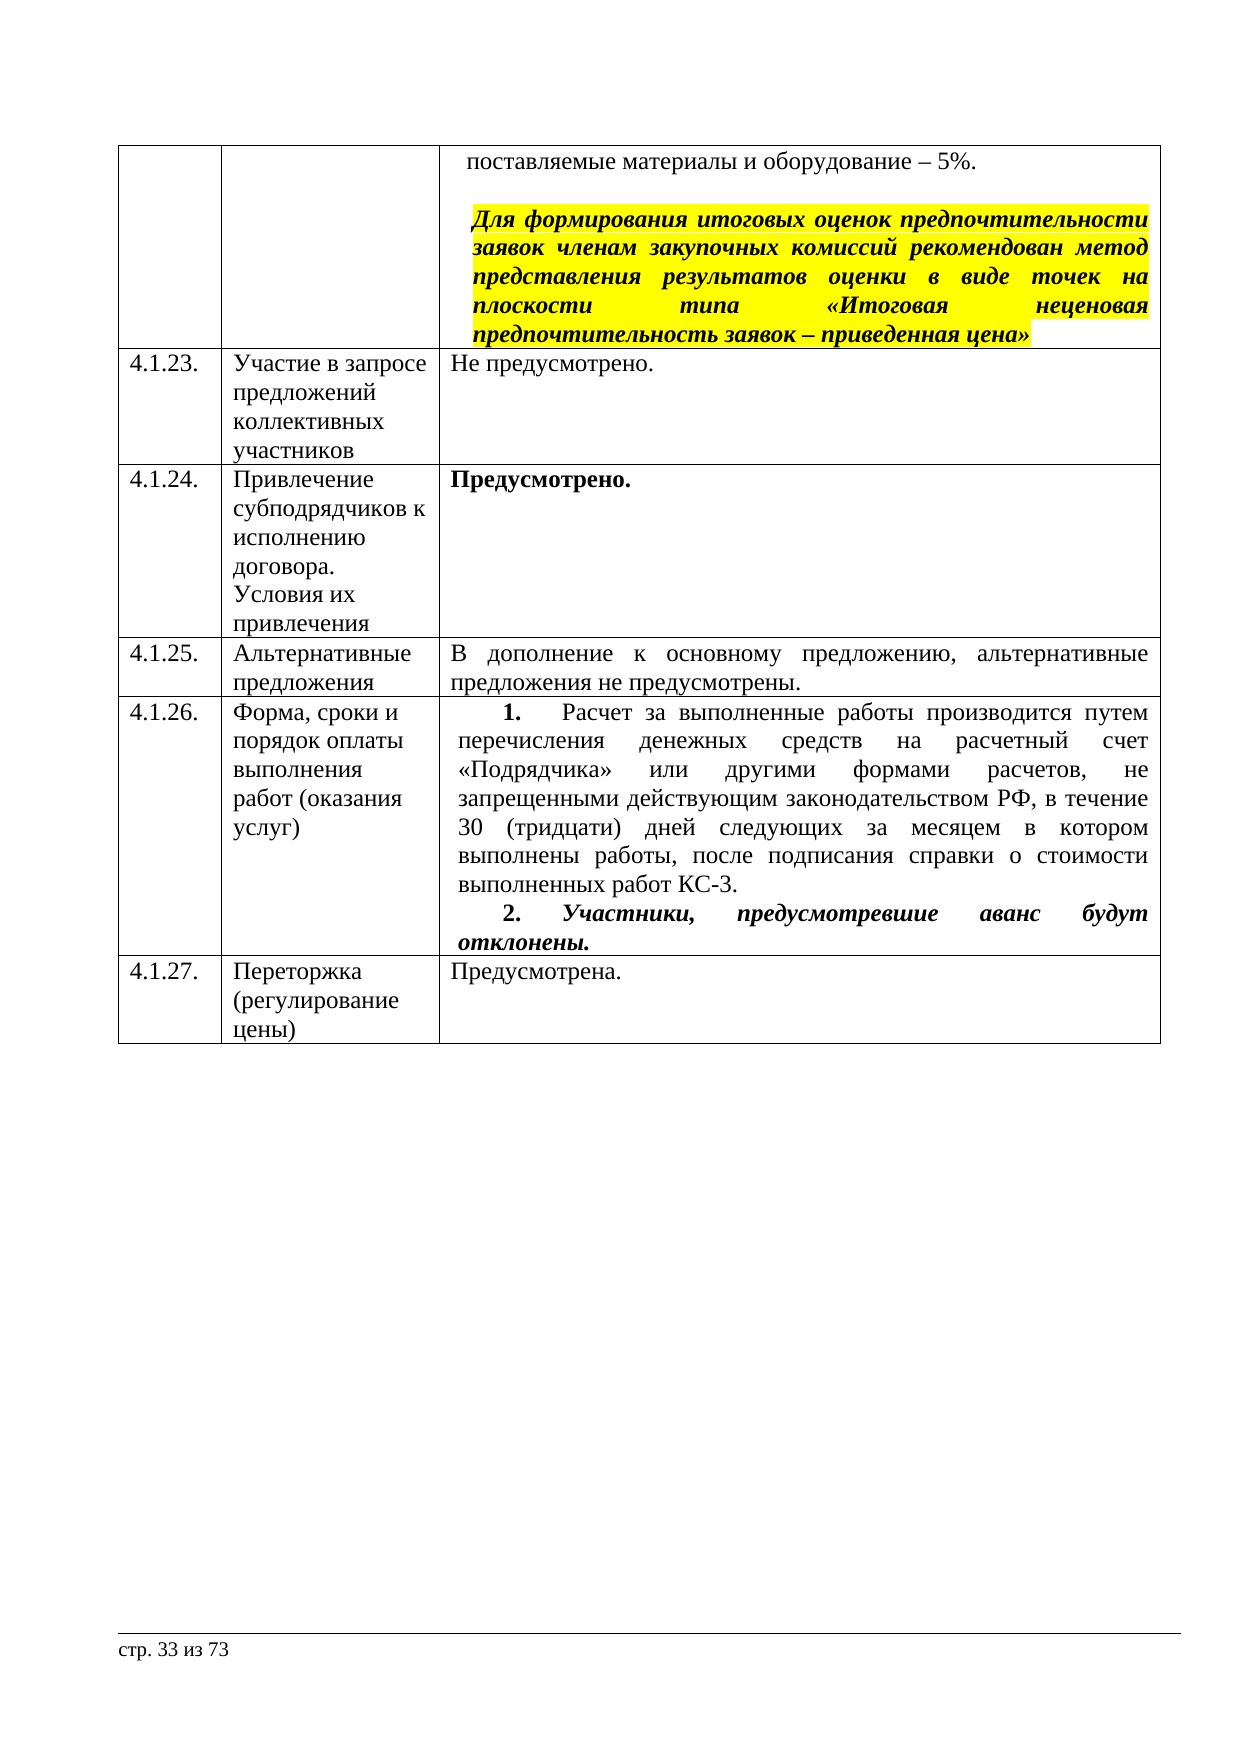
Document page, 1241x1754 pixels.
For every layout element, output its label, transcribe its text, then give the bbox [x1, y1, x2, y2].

table_cell [119, 349, 221, 463]
table_cell Форма, сроки и порядок оплаты выполнения работ (оказания услуг) [222, 697, 439, 955]
table_cell Не предусмотрено. [440, 349, 1160, 463]
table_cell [222, 146, 439, 347]
table_cell Переторжка (регулирование цены) [222, 956, 439, 1043]
table_cell Предусмотрено. [440, 465, 1160, 637]
table_cell [119, 697, 221, 955]
table_cell Предусмотрена. [440, 956, 1160, 1043]
table_cell [119, 465, 221, 637]
table_cell Альтернативные предложения [222, 638, 439, 696]
table_cell [119, 638, 221, 696]
table_cell [119, 956, 221, 1043]
table_cell Расчет за выполненные работы производится путем перечисления денежных средств на расчетный счет «Подрядчика» или другими формами расчетов, не запрещенными действующим законодательством РФ, в течение 30 (тридцати) дней следующих за месяцем в котором выполнены работы, после подписания справки о стоимости выполненных работ КС-3. Участники, предусмотревшие аванс будут отклонены. [440, 697, 1160, 955]
table_cell В дополнение к основному предложению, альтернативные предложения не предусмотрены. [440, 638, 1160, 696]
table_cell [119, 146, 221, 347]
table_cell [440, 146, 1160, 347]
table_cell Участие в запросе предложений коллективных участников [222, 349, 439, 463]
table_cell Привлечение субподрядчиков к исполнению договора. Условия их привлечения [222, 465, 439, 637]
